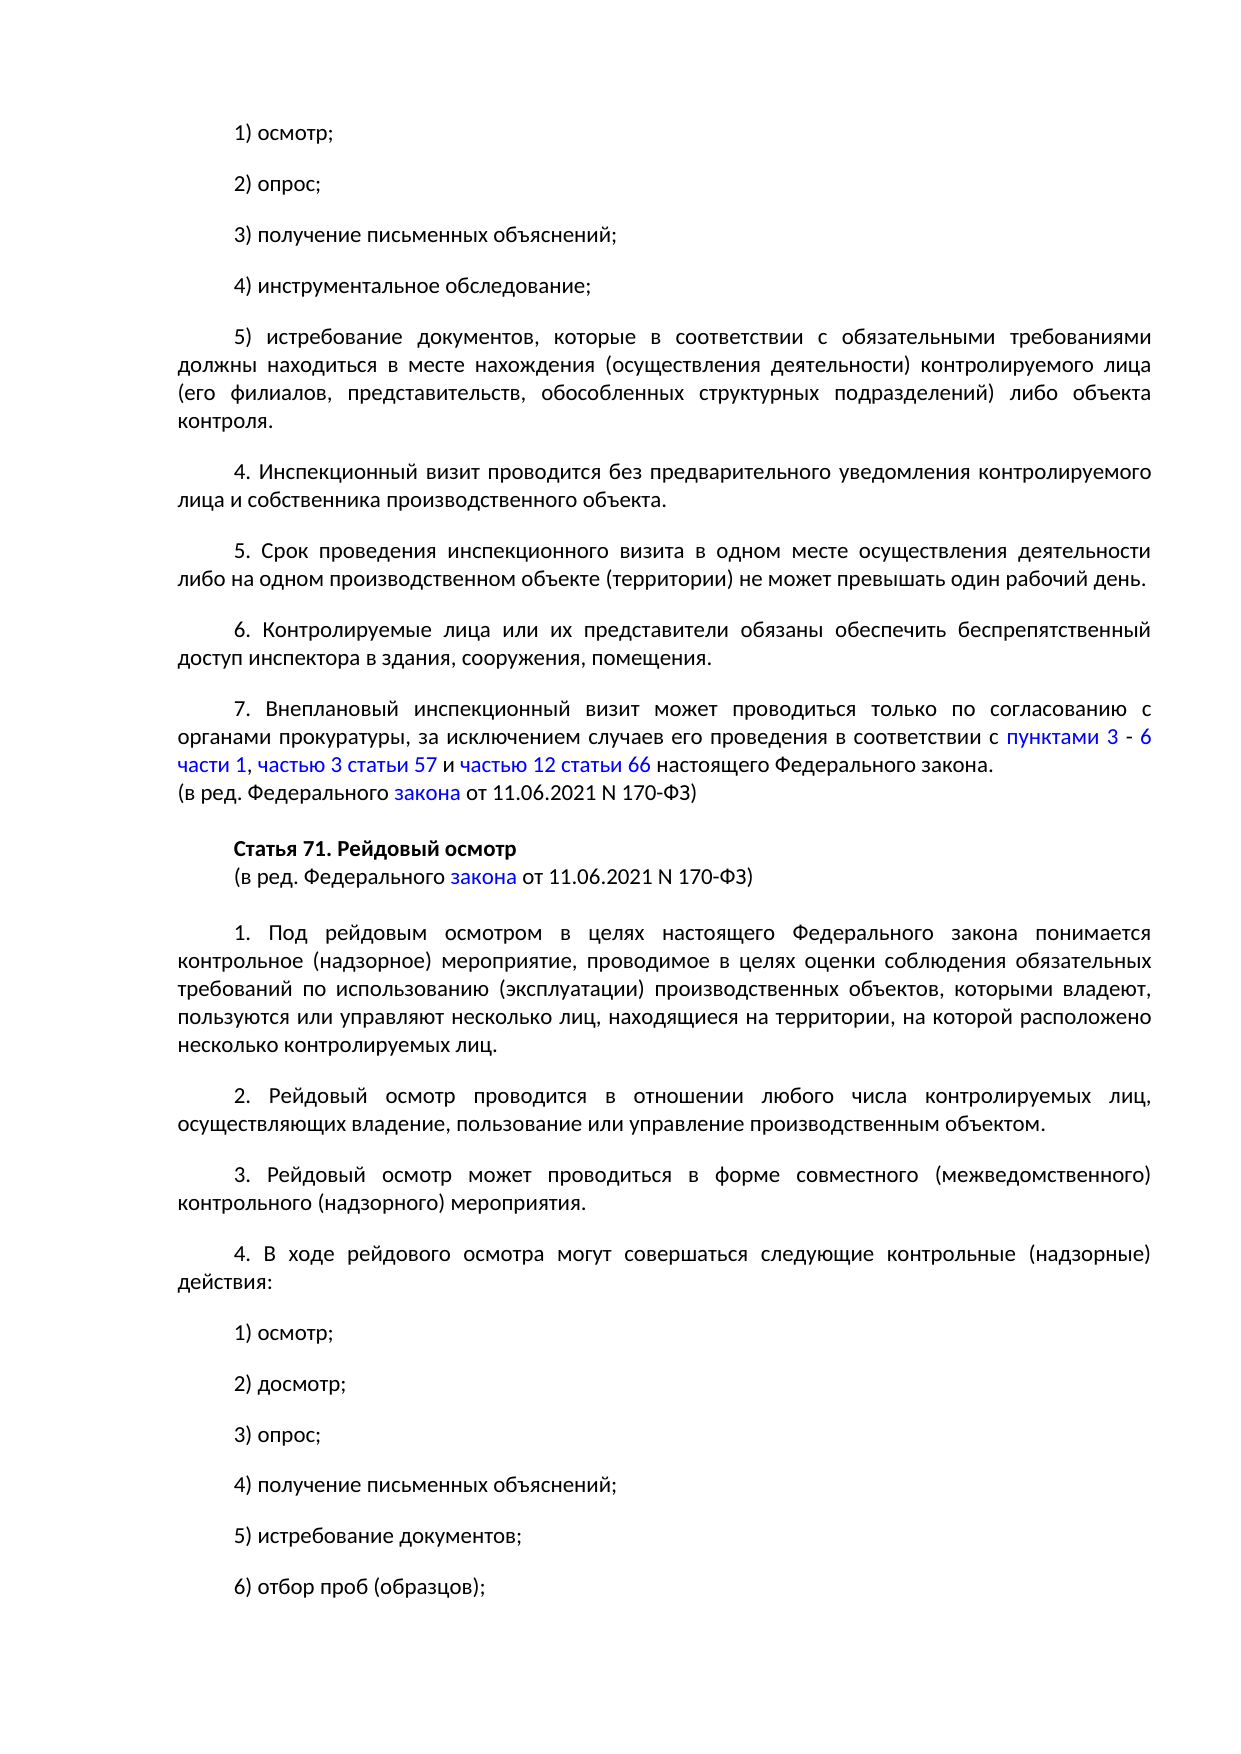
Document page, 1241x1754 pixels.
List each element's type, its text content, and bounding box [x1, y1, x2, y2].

text 1) осмотр; [177, 118, 1152, 146]
text 5) истребование документов; [177, 1522, 1152, 1549]
text (в ред. Федерального закона от 11.06.2021 N 170-ФЗ) [177, 862, 1152, 890]
text 6) отбор проб (образцов); [177, 1572, 1152, 1601]
text 2) досмотр; [177, 1369, 1152, 1397]
text 2) опрос; [177, 169, 1152, 197]
text 1) осмотр; [177, 1318, 1152, 1346]
text 6. Контролируемые лица или их представители обязаны обеспечить беспрепятственный доступ инспектора в здания, сооружения, помещения. [177, 615, 1152, 671]
text 5. Срок проведения инспекционного визита в одном месте осуществления деятельности либо на одном производственном объекте (территории) не может превышать один рабочий день. [177, 536, 1152, 592]
text 4) получение письменных объяснений; [177, 1471, 1152, 1499]
text 3) опрос; [177, 1420, 1152, 1448]
text 2. Рейдовый осмотр проводится в отношении любого числа контролируемых лиц, осуществляющих владение, пользование или управление производственным объектом. [177, 1081, 1152, 1137]
text 3) получение письменных объяснений; [177, 220, 1152, 248]
text 4. В ходе рейдового осмотра могут совершаться следующие контрольные (надзорные) действия: [177, 1239, 1152, 1295]
text 4. Инспекционный визит проводится без предварительного уведомления контролируемого лица и собственника производственного объекта. [177, 457, 1152, 513]
title Статья 71. Рейдовый осмотр [177, 834, 1152, 862]
text 5) истребование документов, которые в соответствии с обязательными требованиями должны находиться в месте нахождения (осуществления деятельности) контролируемого лица (его филиалов, представительств, обособленных структурных подразделений) либо объекта контроля. [177, 322, 1152, 434]
text 7. Внеплановый инспекционный визит может проводиться только по согласованию с органами прокуратуры, за исключением случаев его проведения в соответствии с пунктами 3 - 6 части 1, частью 3 статьи 57 и частью 12 статьи 66 настоящего Федерального закона. [177, 694, 1152, 778]
text 1. Под рейдовым осмотром в целях настоящего Федерального закона понимается контрольное (надзорное) мероприятие, проводимое в целях оценки соблюдения обязательных требований по использованию (эксплуатации) производственных объектов, которыми владеют, пользуются или управляют несколько лиц, находящиеся на территории, на которой расположено несколько контролируемых лиц. [177, 918, 1152, 1058]
text 4) инструментальное обследование; [177, 271, 1152, 299]
text (в ред. Федерального закона от 11.06.2021 N 170-ФЗ) [177, 778, 1152, 806]
text 3. Рейдовый осмотр может проводиться в форме совместного (межведомственного) контрольного (надзорного) мероприятия. [177, 1160, 1152, 1216]
